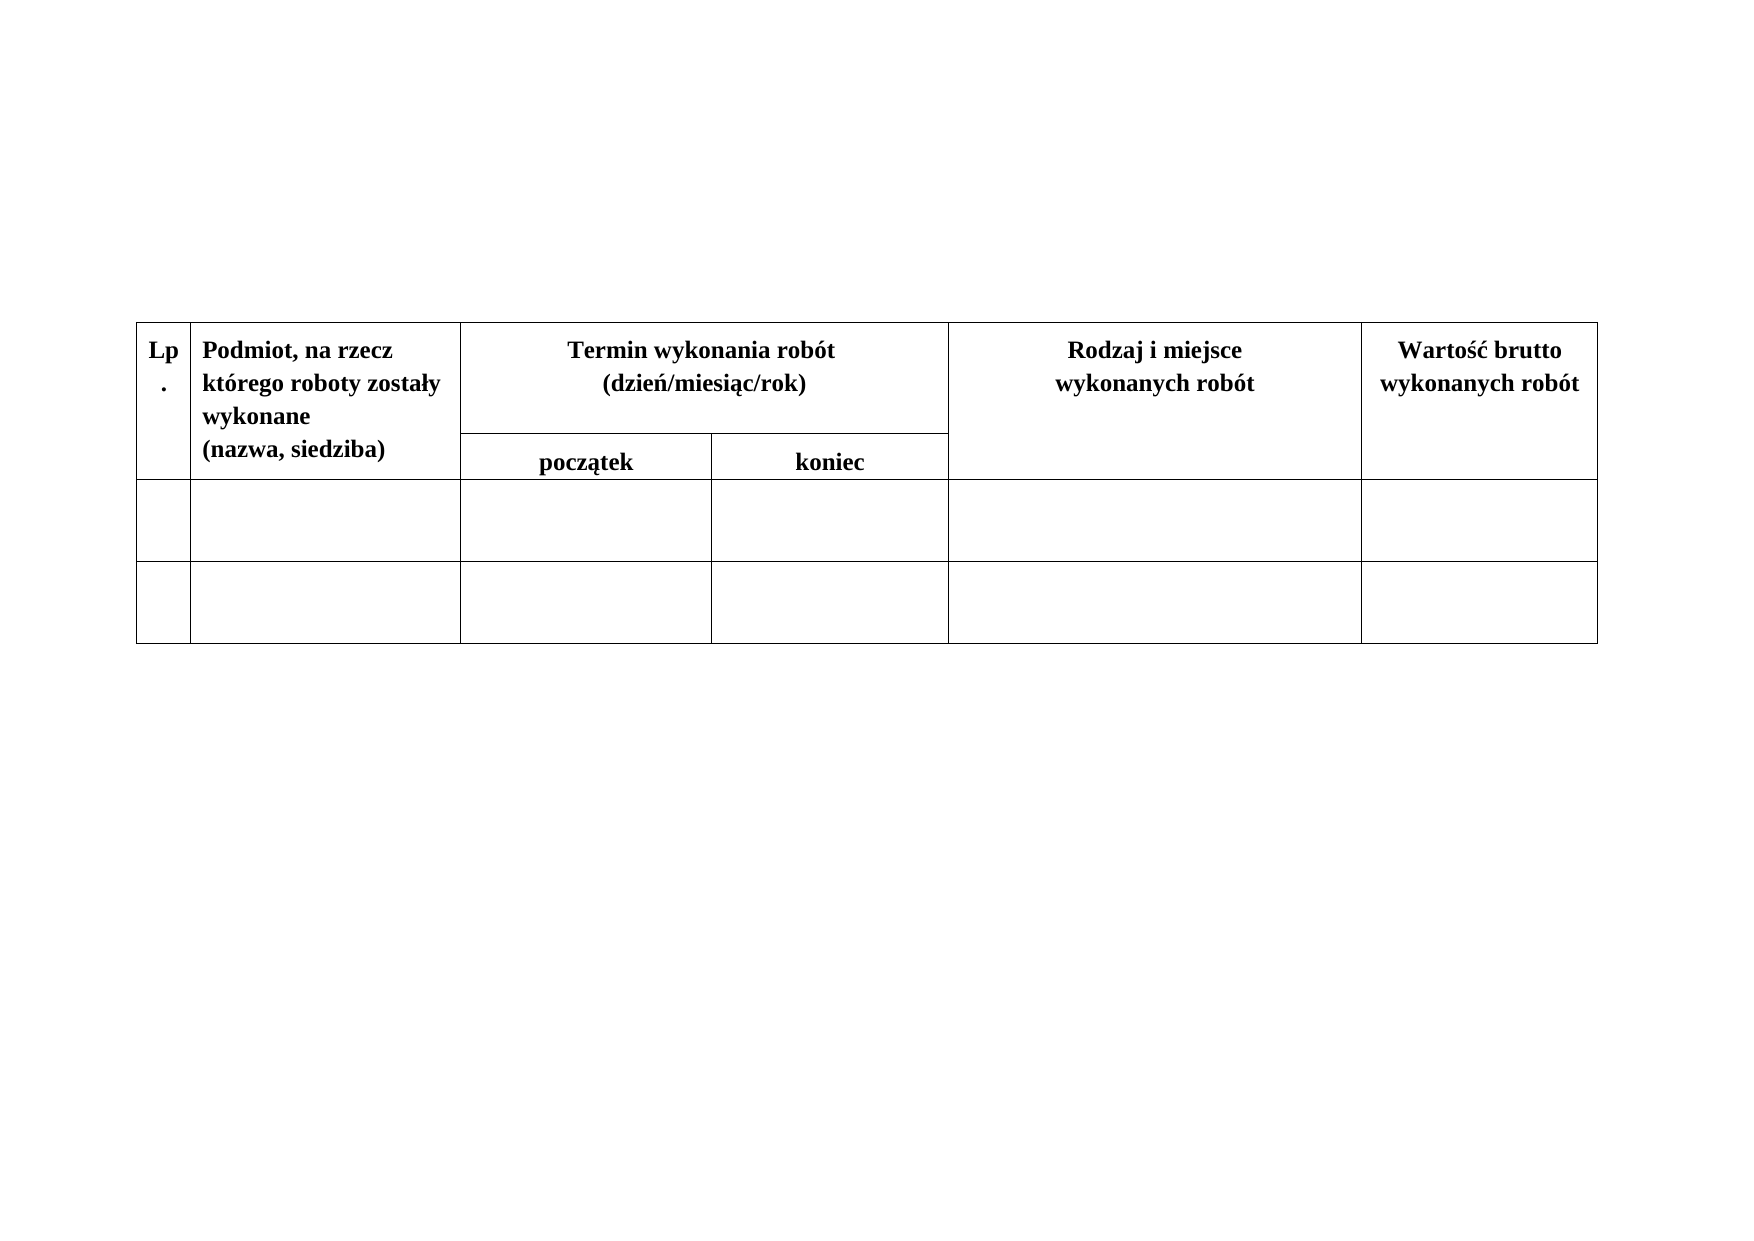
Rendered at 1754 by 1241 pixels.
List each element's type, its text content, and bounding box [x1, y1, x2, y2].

table_cell [137, 562, 190, 643]
table_header Podmiot, na rzecz którego roboty zostały wykonane (nazwa, siedziba) [191, 323, 460, 479]
table_cell [191, 480, 460, 561]
table_cell [949, 480, 1361, 561]
table_cell [461, 480, 711, 561]
table_cell początek [461, 434, 711, 479]
table_cell koniec [712, 434, 948, 479]
table_cell [461, 562, 711, 643]
table_cell [1362, 480, 1597, 561]
table_header Termin wykonania robót (dzień/miesiąc/rok) [461, 323, 948, 433]
table_cell [1362, 562, 1597, 643]
table_cell [712, 480, 948, 561]
table_cell [712, 562, 948, 643]
table_header Lp. [137, 323, 190, 479]
table_cell [137, 480, 190, 561]
table_header Rodzaj i miejsce wykonanych robót [949, 323, 1361, 479]
table_header Wartość brutto wykonanych robót [1362, 323, 1597, 479]
table_cell [949, 562, 1361, 643]
table_cell [191, 562, 460, 643]
